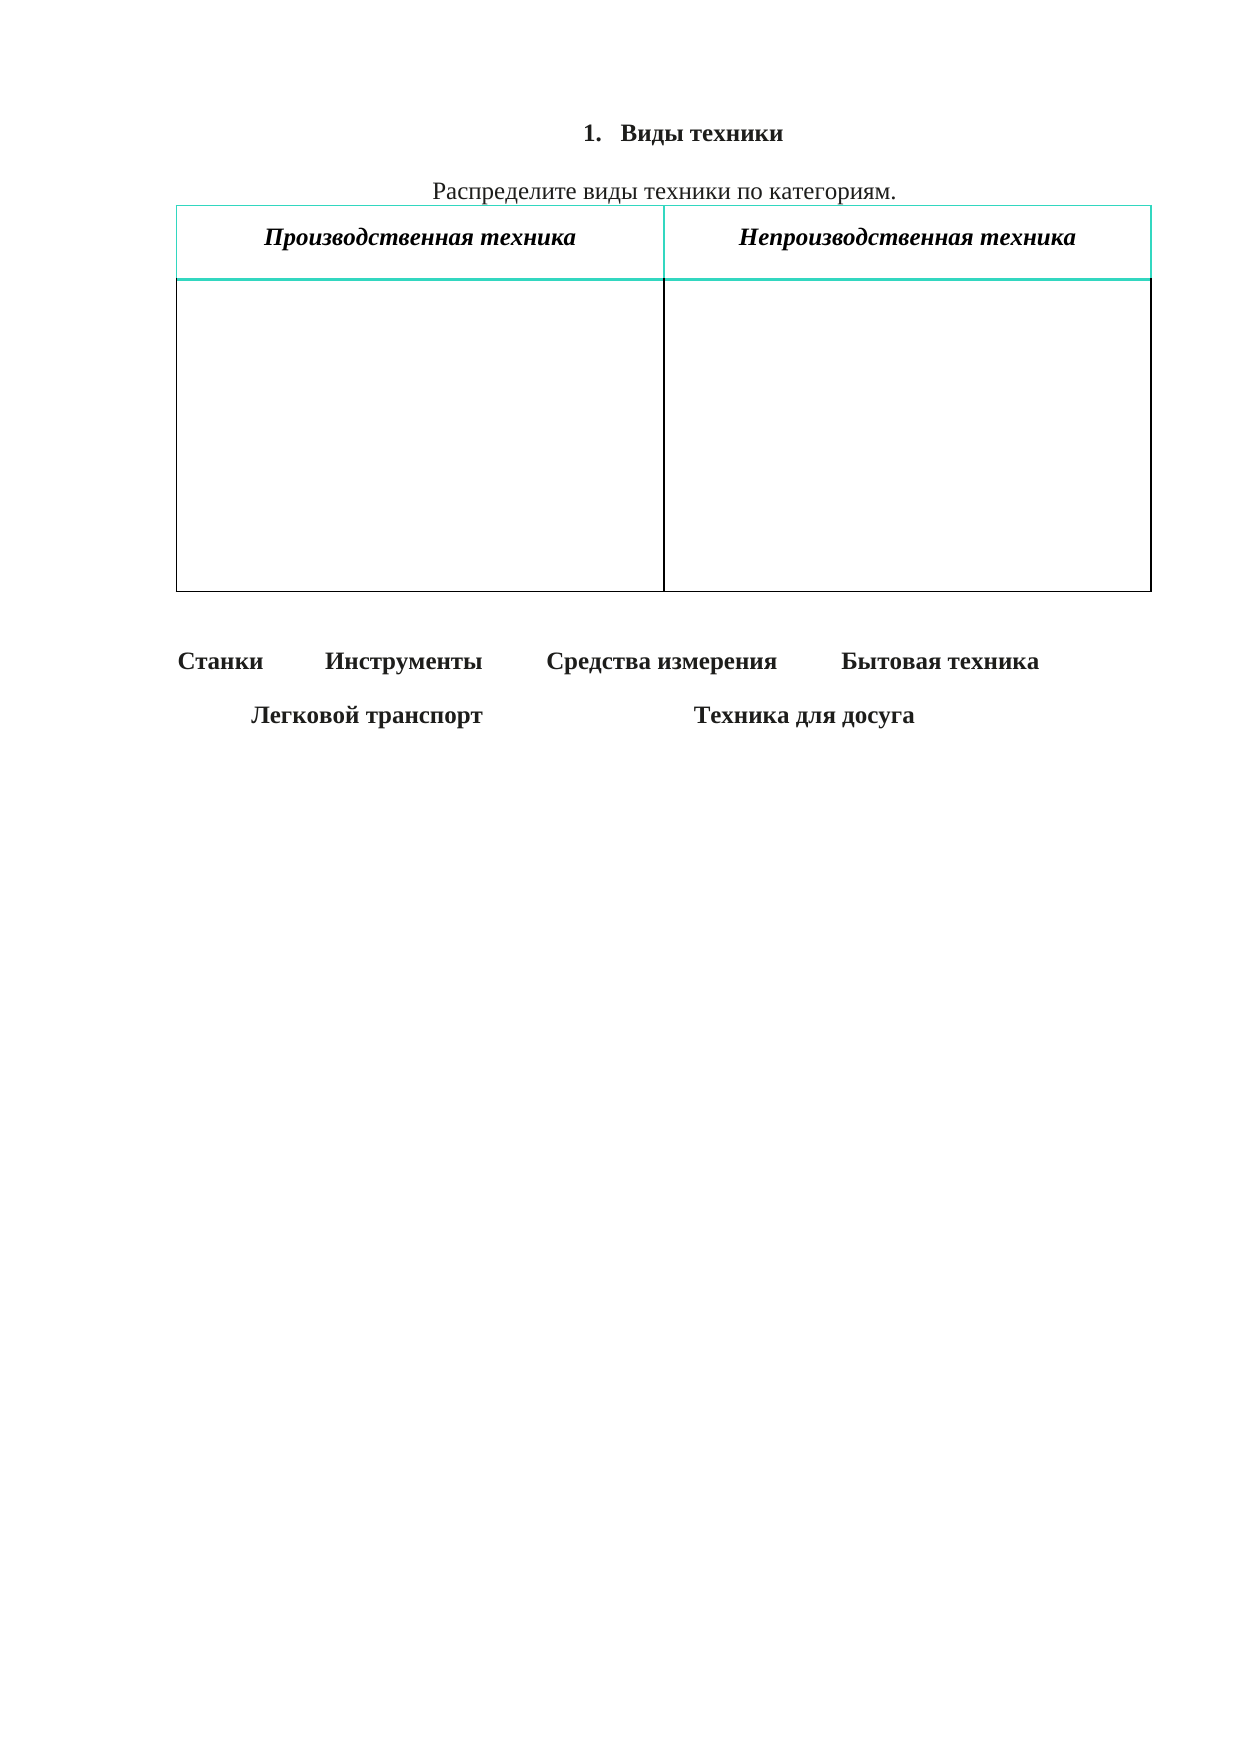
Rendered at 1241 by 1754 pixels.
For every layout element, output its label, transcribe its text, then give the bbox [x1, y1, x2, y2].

table_cell [665, 281, 1150, 591]
table_cell [177, 281, 663, 591]
table_header Производственная техника [177, 206, 663, 278]
subtitle Виды техники [215, 118, 1152, 147]
text Распределите виды техники по категориям. [177, 176, 1152, 205]
text Станки Инструменты Средства измерения Бытовая техника [177, 646, 1152, 675]
table_header Непроизводственная техника [665, 206, 1150, 278]
text Легковой транспорт Техника для досуга [177, 700, 1152, 728]
